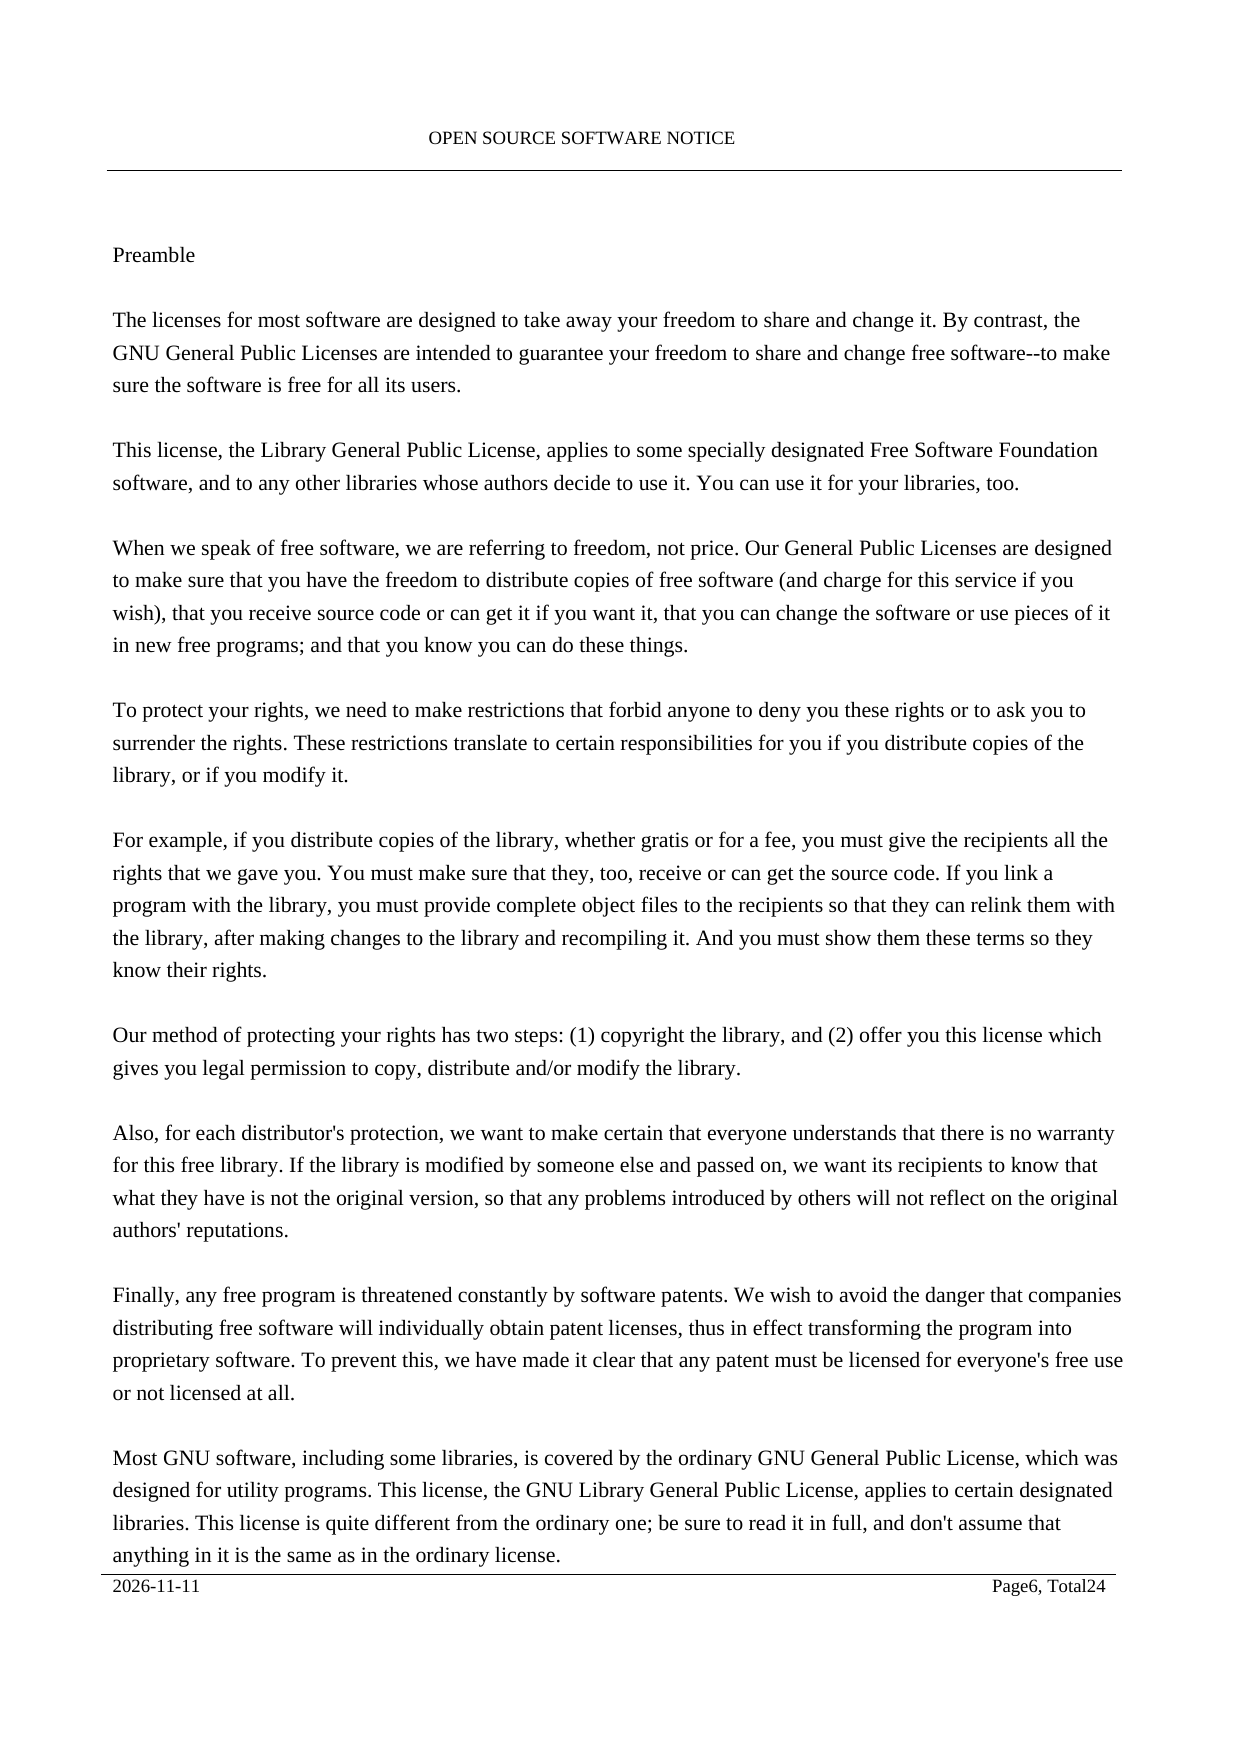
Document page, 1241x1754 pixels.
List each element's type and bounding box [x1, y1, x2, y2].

text [112, 206, 1128, 1571]
